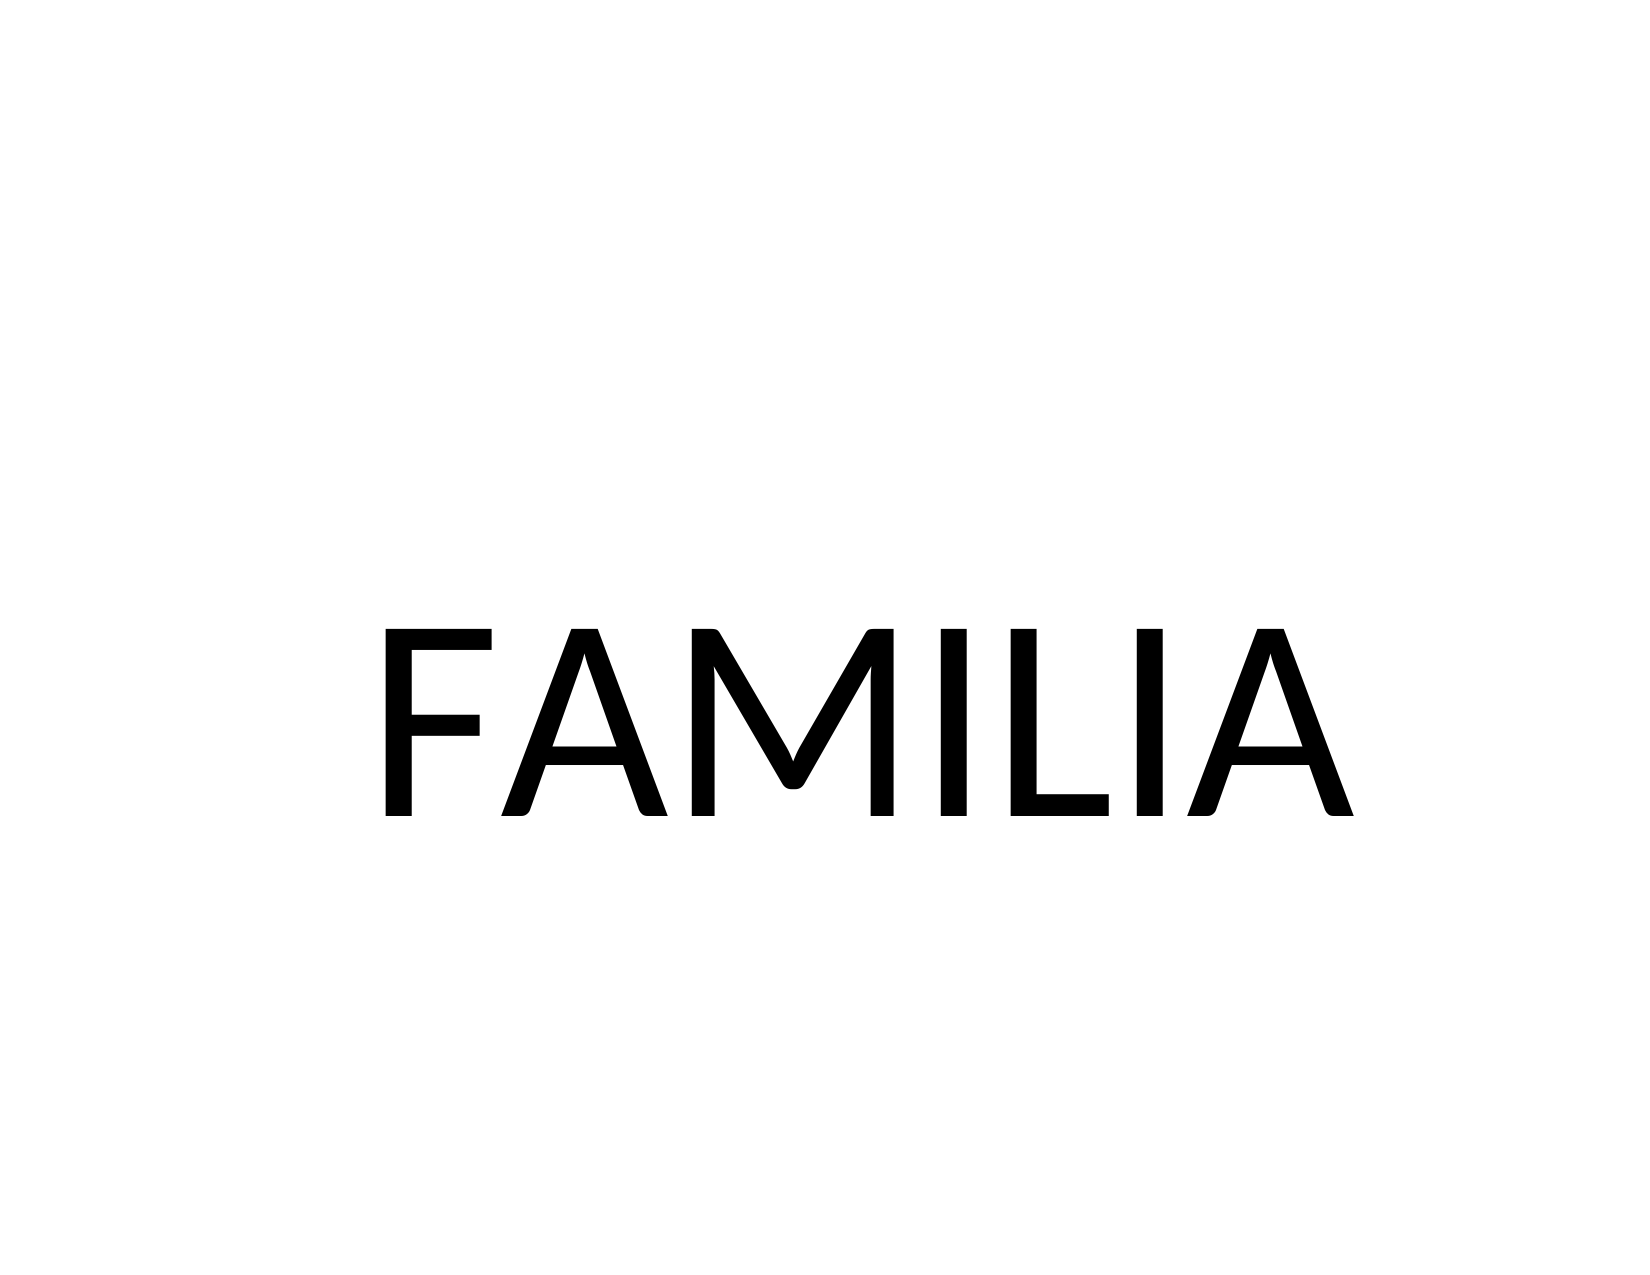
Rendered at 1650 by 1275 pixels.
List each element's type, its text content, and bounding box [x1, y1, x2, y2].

text FAMILIA [59, 533, 1650, 889]
